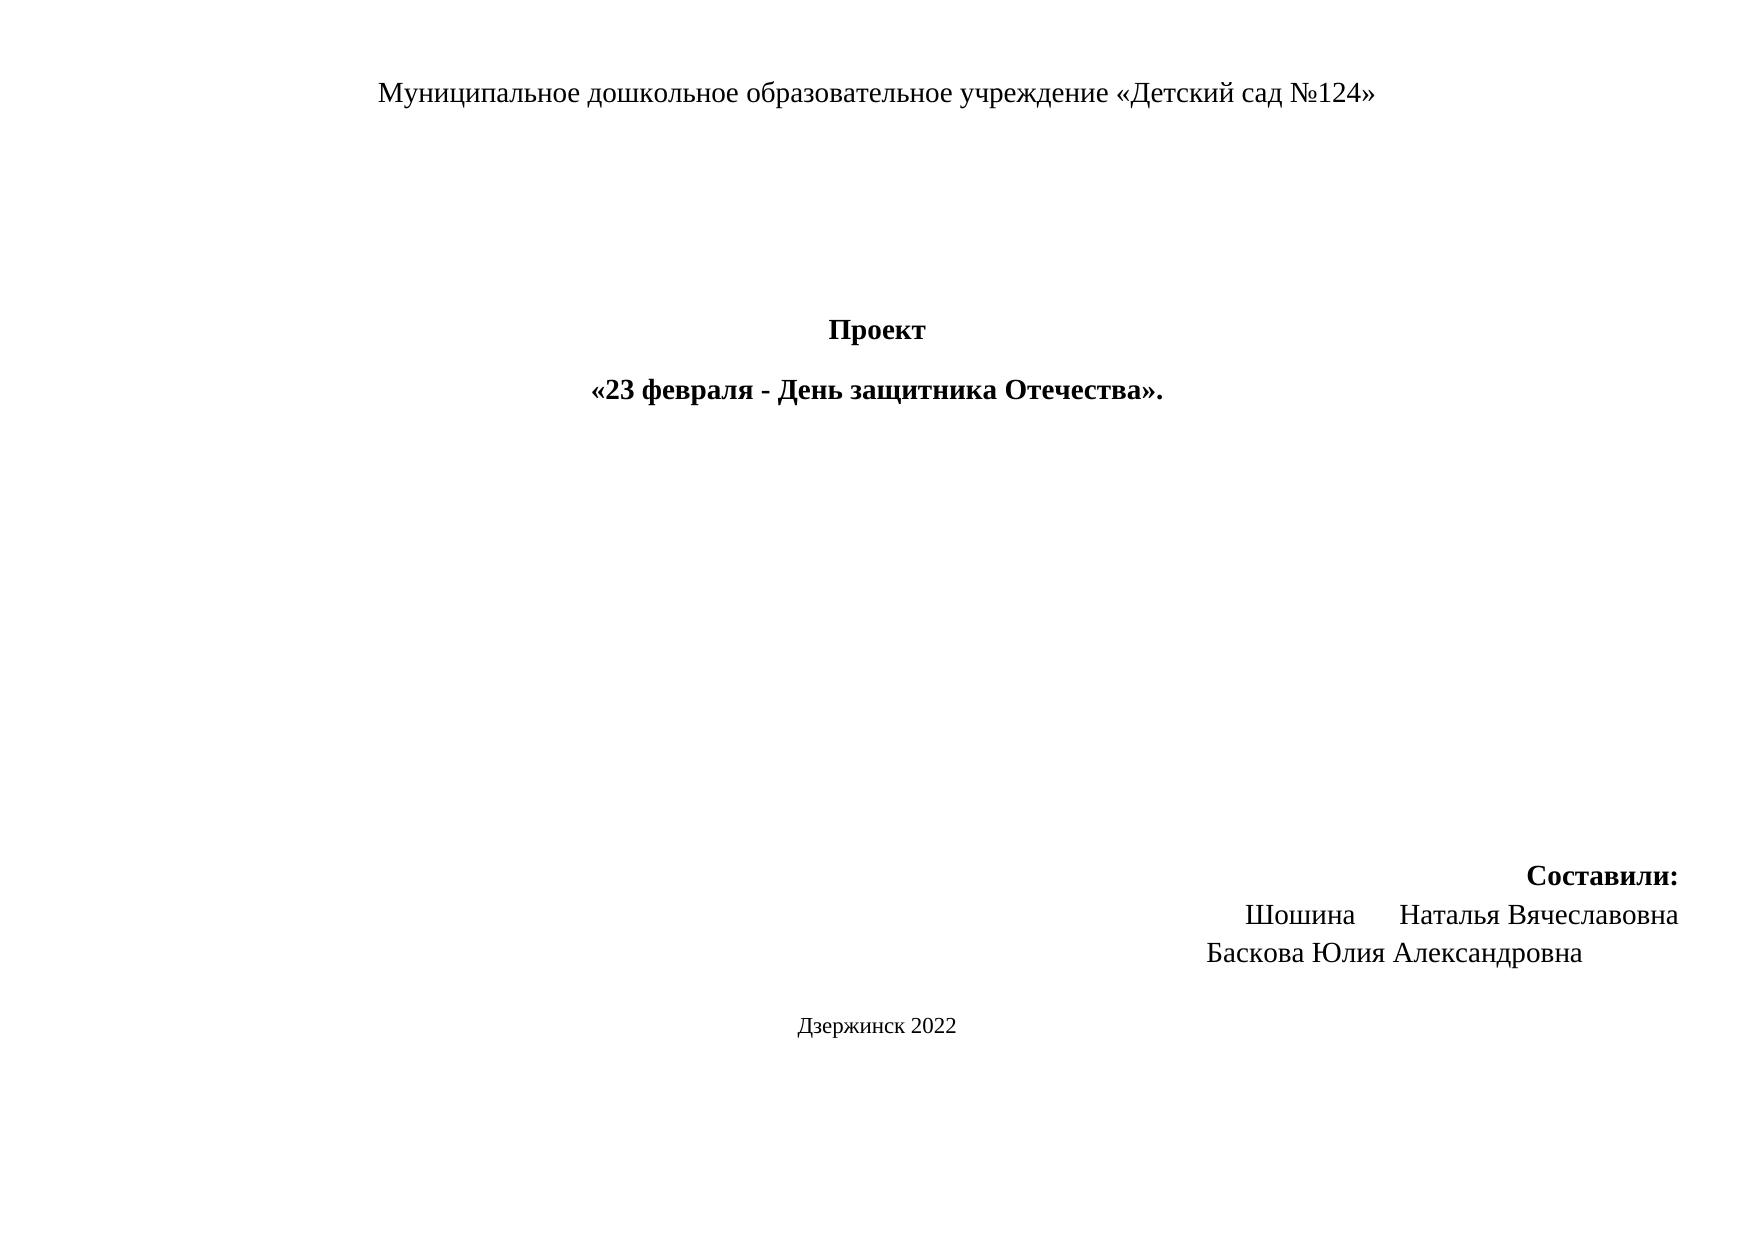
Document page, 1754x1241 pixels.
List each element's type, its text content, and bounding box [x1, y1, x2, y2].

text Муниципальное дошкольное образовательное учреждение «Детский сад №124» [75, 75, 1679, 108]
text «23 февраля - День защитника Отечества». [75, 372, 1679, 405]
text Дзержинск 2022 [75, 1012, 1679, 1039]
text Баскова Юлия Александровна [75, 935, 1679, 969]
text Проект [75, 312, 1679, 346]
text Составили: [75, 858, 1679, 892]
text Шошина Наталья Вячеславовна [75, 897, 1679, 930]
